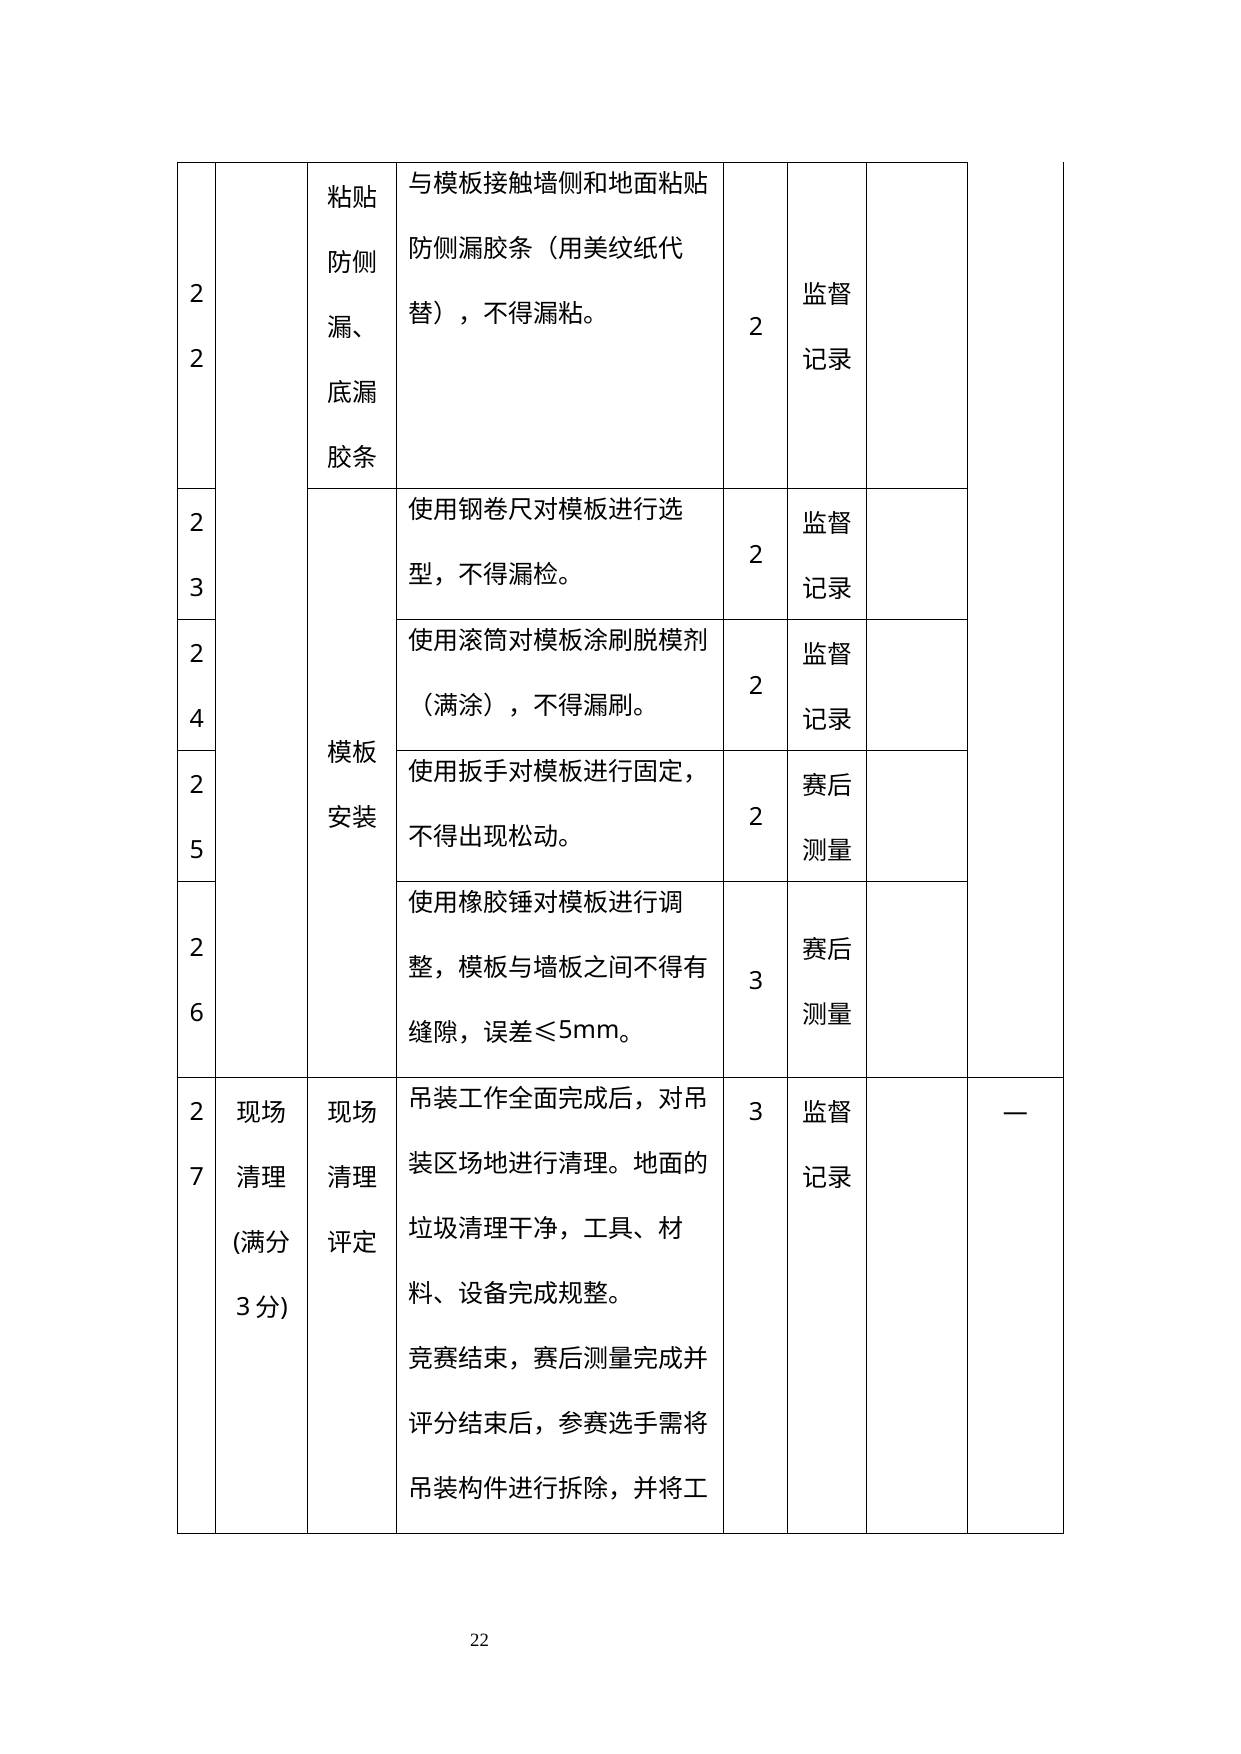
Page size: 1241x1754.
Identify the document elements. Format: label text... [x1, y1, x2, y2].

table_cell 现场清理(满分3分) [216, 1078, 307, 1533]
table_cell 监督记录 [788, 163, 866, 488]
table_cell — [968, 1078, 1063, 1533]
table_cell 2 [724, 751, 787, 881]
table_cell [867, 882, 967, 1077]
table_cell 2 [724, 163, 787, 488]
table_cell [397, 1078, 723, 1533]
table_cell [867, 751, 967, 881]
table_cell 24 [178, 620, 215, 750]
table_cell 2 [724, 620, 787, 750]
table_cell [867, 1078, 967, 1533]
table_cell 使用滚筒对模板涂刷脱模剂（满涂），不得漏刷。 [397, 620, 723, 750]
table_cell 27 [178, 1078, 215, 1533]
table_cell 赛后测量 [788, 882, 866, 1077]
table_cell 监督记录 [788, 1078, 866, 1533]
table_cell 与模板接触墙侧和地面粘贴防侧漏胶条（用美纹纸代替），不得漏粘。 [397, 163, 723, 488]
table_cell 22 [178, 163, 215, 488]
table_cell [867, 620, 967, 750]
table_cell 现场清理评定 [308, 1078, 396, 1533]
table_cell 监督记录 [788, 489, 866, 619]
table_cell 3 [724, 882, 787, 1077]
table_cell 26 [178, 882, 215, 1077]
table_cell 使用钢卷尺对模板进行选型，不得漏检。 [397, 489, 723, 619]
table_cell 赛后测量 [788, 751, 866, 881]
table_cell 模板安装 [308, 489, 396, 1077]
table_cell 2 [724, 489, 787, 619]
table_cell 监督记录 [788, 620, 866, 750]
table_cell 23 [178, 489, 215, 619]
table_cell 使用扳手对模板进行固定，不得出现松动。 [397, 751, 723, 881]
table_cell [867, 163, 967, 488]
table_cell [867, 489, 967, 619]
table_cell 3 [724, 1078, 787, 1533]
table_cell 使用橡胶锤对模板进行调整，模板与墙板之间不得有缝隙，误差≤5mm。 [397, 882, 723, 1077]
table_cell 粘贴防侧漏、底漏胶条 [308, 163, 396, 488]
table_cell 25 [178, 751, 215, 881]
